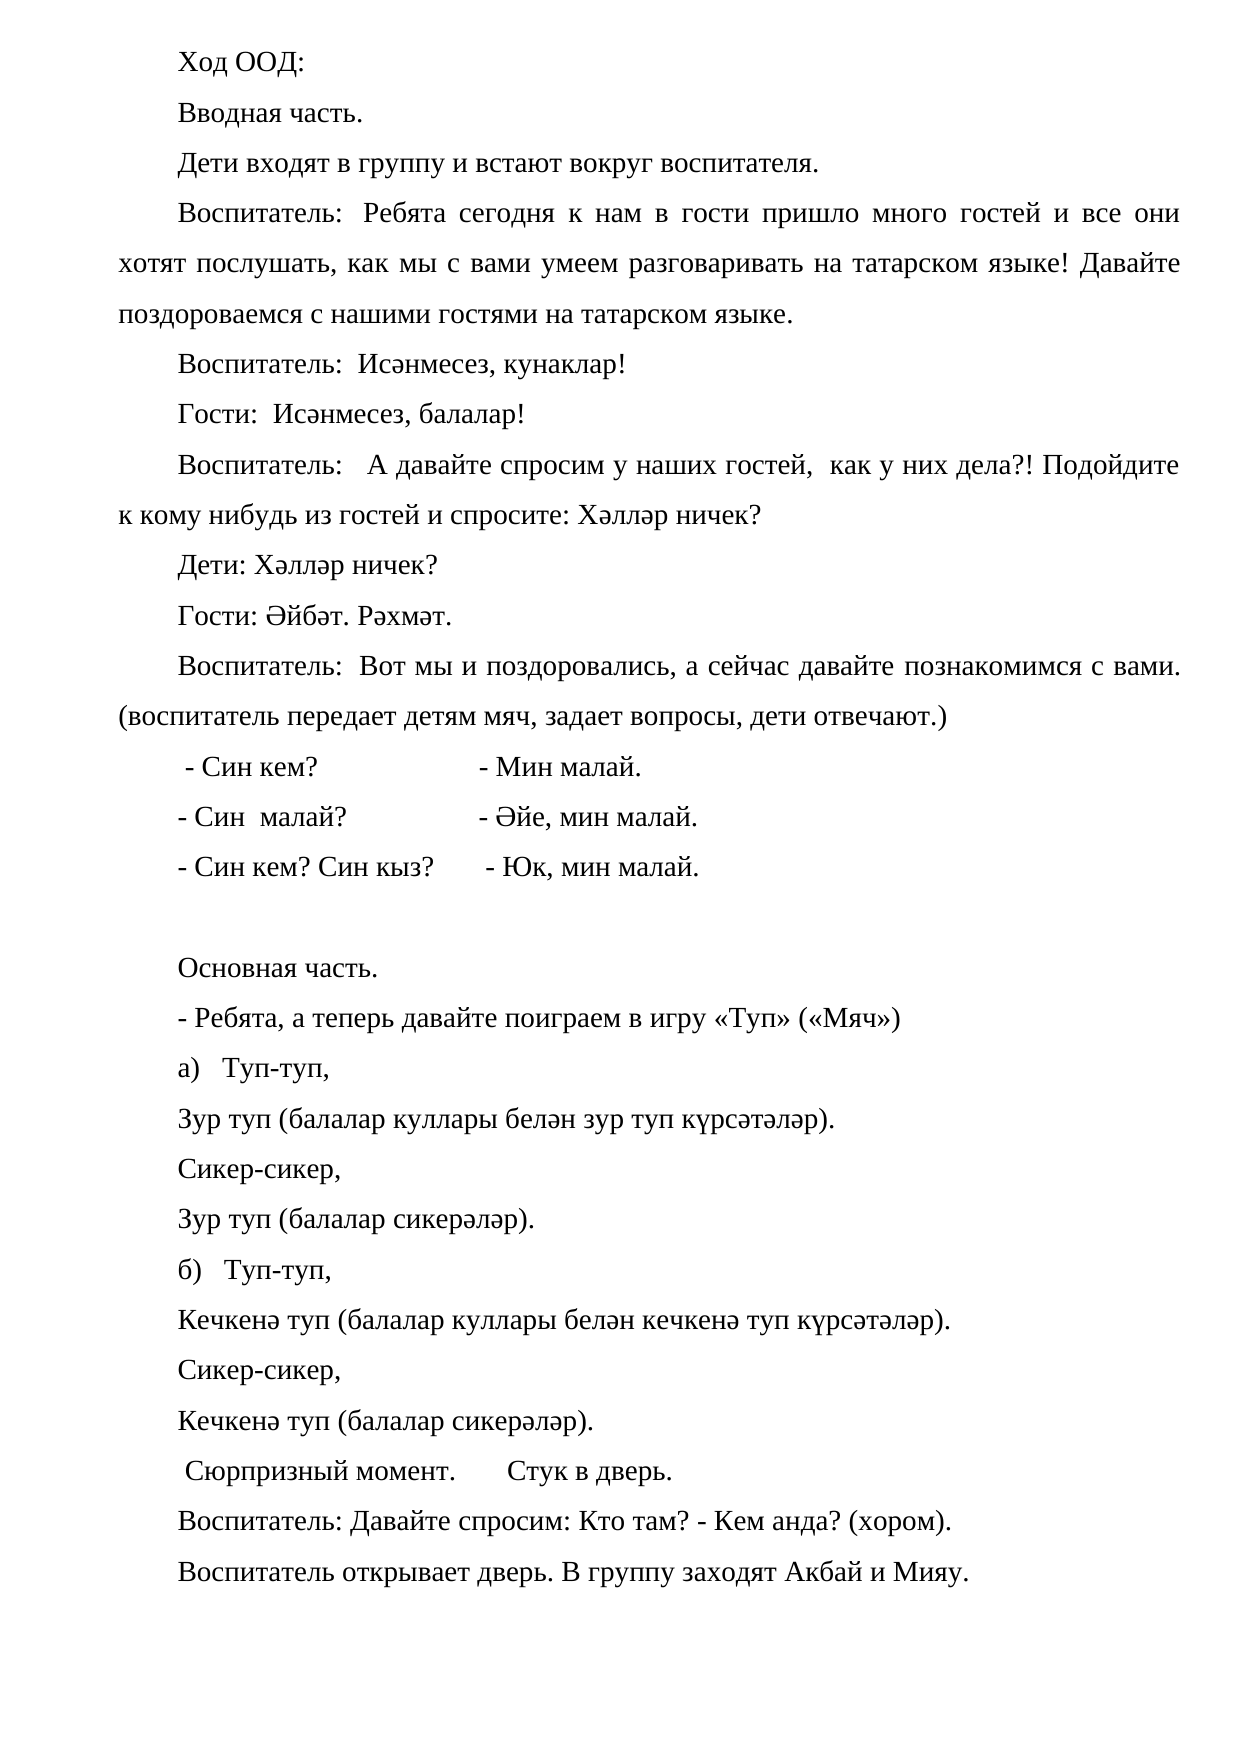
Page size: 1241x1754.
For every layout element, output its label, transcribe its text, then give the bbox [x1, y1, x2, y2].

text Кечкенә туп (балалар куллары белән кечкенә туп күрсәтәләр). [118, 1302, 1181, 1336]
text б) Туп-туп, [118, 1252, 1181, 1285]
text Сикер-сикер, [118, 1352, 1181, 1386]
text Кечкенә туп (балалар сикерәләр). [118, 1403, 1181, 1436]
text Воспитатель: А давайте спросим у наших гостей, как у них дела?! Подойдите к кому нибудь из гостей и спросите: Хәлләр ничек? [118, 447, 1181, 531]
text Основная часть. [118, 950, 1181, 983]
text Дети входят в группу и встают вокруг воспитателя. [118, 145, 1181, 178]
text Воспитатель: Вот мы и поздоровались, а сейчас давайте познакомимся с вами. (воспитатель передает детям мяч, задает вопросы, дети отвечают.) [118, 648, 1181, 732]
text Зур туп (балалар сикерәләр). [118, 1202, 1181, 1235]
text - Ребята, а теперь давайте поиграем в игру «Туп» («Мяч») [118, 1000, 1181, 1034]
text Зур туп (балалар куллары белән зур туп күрсәтәләр). [118, 1101, 1181, 1134]
text Гости: Әйбәт. Рәхмәт. [118, 598, 1181, 631]
text - Син малай? - Әйе, мин малай. [118, 799, 1181, 833]
text - Син кем? - Мин малай. [118, 749, 1181, 782]
text Вводная часть. [118, 95, 1181, 128]
text Воспитатель: Исәнмесез, кунаклар! [118, 346, 1181, 380]
text Воспитатель: Ребята сегодня к нам в гости пришло много гостей и все они хотят послушать, как мы с вами умеем разговаривать на татарском языке! Давайте поздороваемся с нашими гостями на татарском языке. [118, 195, 1181, 329]
text Сюрпризный момент. Стук в дверь. [118, 1453, 1181, 1487]
text - Син кем? Син кыз? - Юк, мин малай. [118, 849, 1181, 883]
text Гости: Исәнмесез, балалар! [118, 397, 1181, 430]
text а) Туп-туп, [118, 1051, 1181, 1084]
text Сикер-сикер, [118, 1151, 1181, 1185]
text Воспитатель: Давайте спросим: Кто там? - Кем анда? (хором). [118, 1503, 1181, 1537]
text Дети: Хәлләр ничек? [118, 547, 1181, 581]
text Воспитатель открывает дверь. В группу заходят Акбай и Мияу. [118, 1554, 1181, 1587]
text Ход ООД: [118, 44, 1181, 78]
